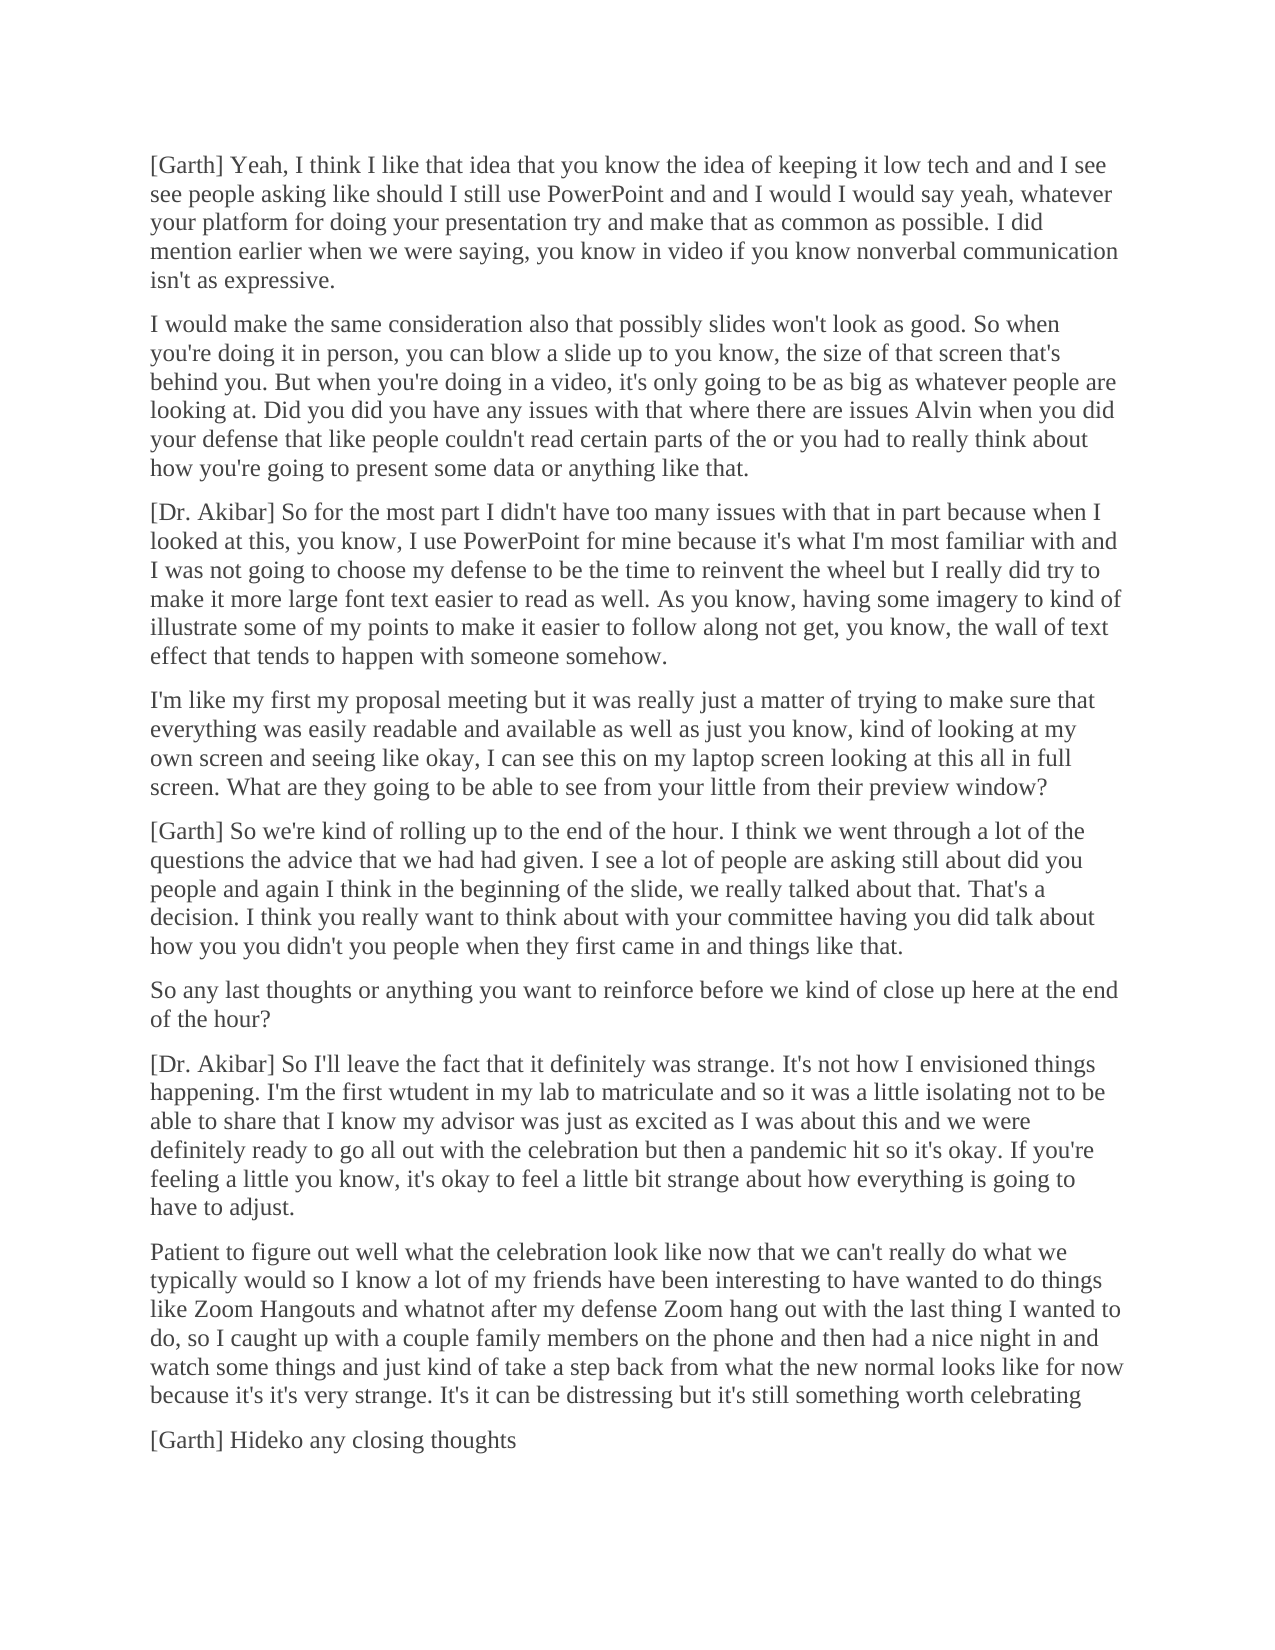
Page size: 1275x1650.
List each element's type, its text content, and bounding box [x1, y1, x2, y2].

text [Dr. Akibar] So for the most part I didn't have too many issues with that in part because when I looked at this, you know, I use PowerPoint for mine because it's what I'm most familiar with and I was not going to choose my defense to be the time to reinvent the wheel but I really did try to make it more large font text easier to read as well. As you know, having some imagery to kind of illustrate some of my points to make it easier to follow along not get, you know, the wall of text effect that tends to happen with someone somehow. [150, 497, 1125, 670]
text [Garth] Yeah, I think I like that idea that you know the idea of keeping it low tech and and I see see people asking like should I still use PowerPoint and and I would I would say yeah, whatever your platform for doing your presentation try and make that as common as possible. I did mention earlier when we were saying, you know in video if you know nonverbal communication isn't as expressive. [150, 150, 1125, 294]
text I would make the same consideration also that possibly slides won't look as good. So when you're doing it in person, you can blow a slide up to you know, the size of that screen that's behind you. But when you're doing in a video, it's only going to be as big as whatever people are looking at. Did you did you have any issues with that where there are issues Alvin when you did your defense that like people couldn't read certain parts of the or you had to really think about how you're going to present some data or anything like that. [150, 309, 1125, 482]
text Patient to figure out well what the celebration look like now that we can't really do what we typically would so I know a lot of my friends have been interesting to have wanted to do things like Zoom Hangouts and whatnot after my defense Zoom hang out with the last thing I wanted to do, so I caught up with a couple family members on the phone and then had a nice night in and watch some things and just kind of take a step back from what the new normal looks like for now because it's it's very strange. It's it can be distressing but it's still something worth celebrating [150, 1237, 1125, 1409]
text [Garth] Hideko any closing thoughts [150, 1425, 1125, 1454]
text So any last thoughts or anything you want to reinforce before we kind of close up here at the end of the hour? [150, 976, 1125, 1033]
text [Dr. Akibar] So I'll leave the fact that it definitely was strange. It's not how I envisioned things happening. I'm the first wtudent in my lab to matriculate and so it was a little isolating not to be able to share that I know my advisor was just as excited as I was about this and we were definitely ready to go all out with the celebration but then a pandemic hit so it's okay. If you're feeling a little you know, it's okay to feel a little bit strange about how everything is going to have to adjust. [150, 1049, 1125, 1221]
text I'm like my first my proposal meeting but it was really just a matter of trying to make sure that everything was easily readable and available as well as just you know, kind of looking at my own screen and seeing like okay, I can see this on my laptop screen looking at this all in full screen. What are they going to be able to see from your little from their preview window? [150, 686, 1125, 801]
text [Garth] So we're kind of rolling up to the end of the hour. I think we went through a lot of the questions the advice that we had had given. I see a lot of people are asking still about did you people and again I think in the beginning of the slide, we really talked about that. That's a decision. I think you really want to think about with your committee having you did talk about how you you didn't you people when they first came in and things like that. [150, 816, 1125, 960]
